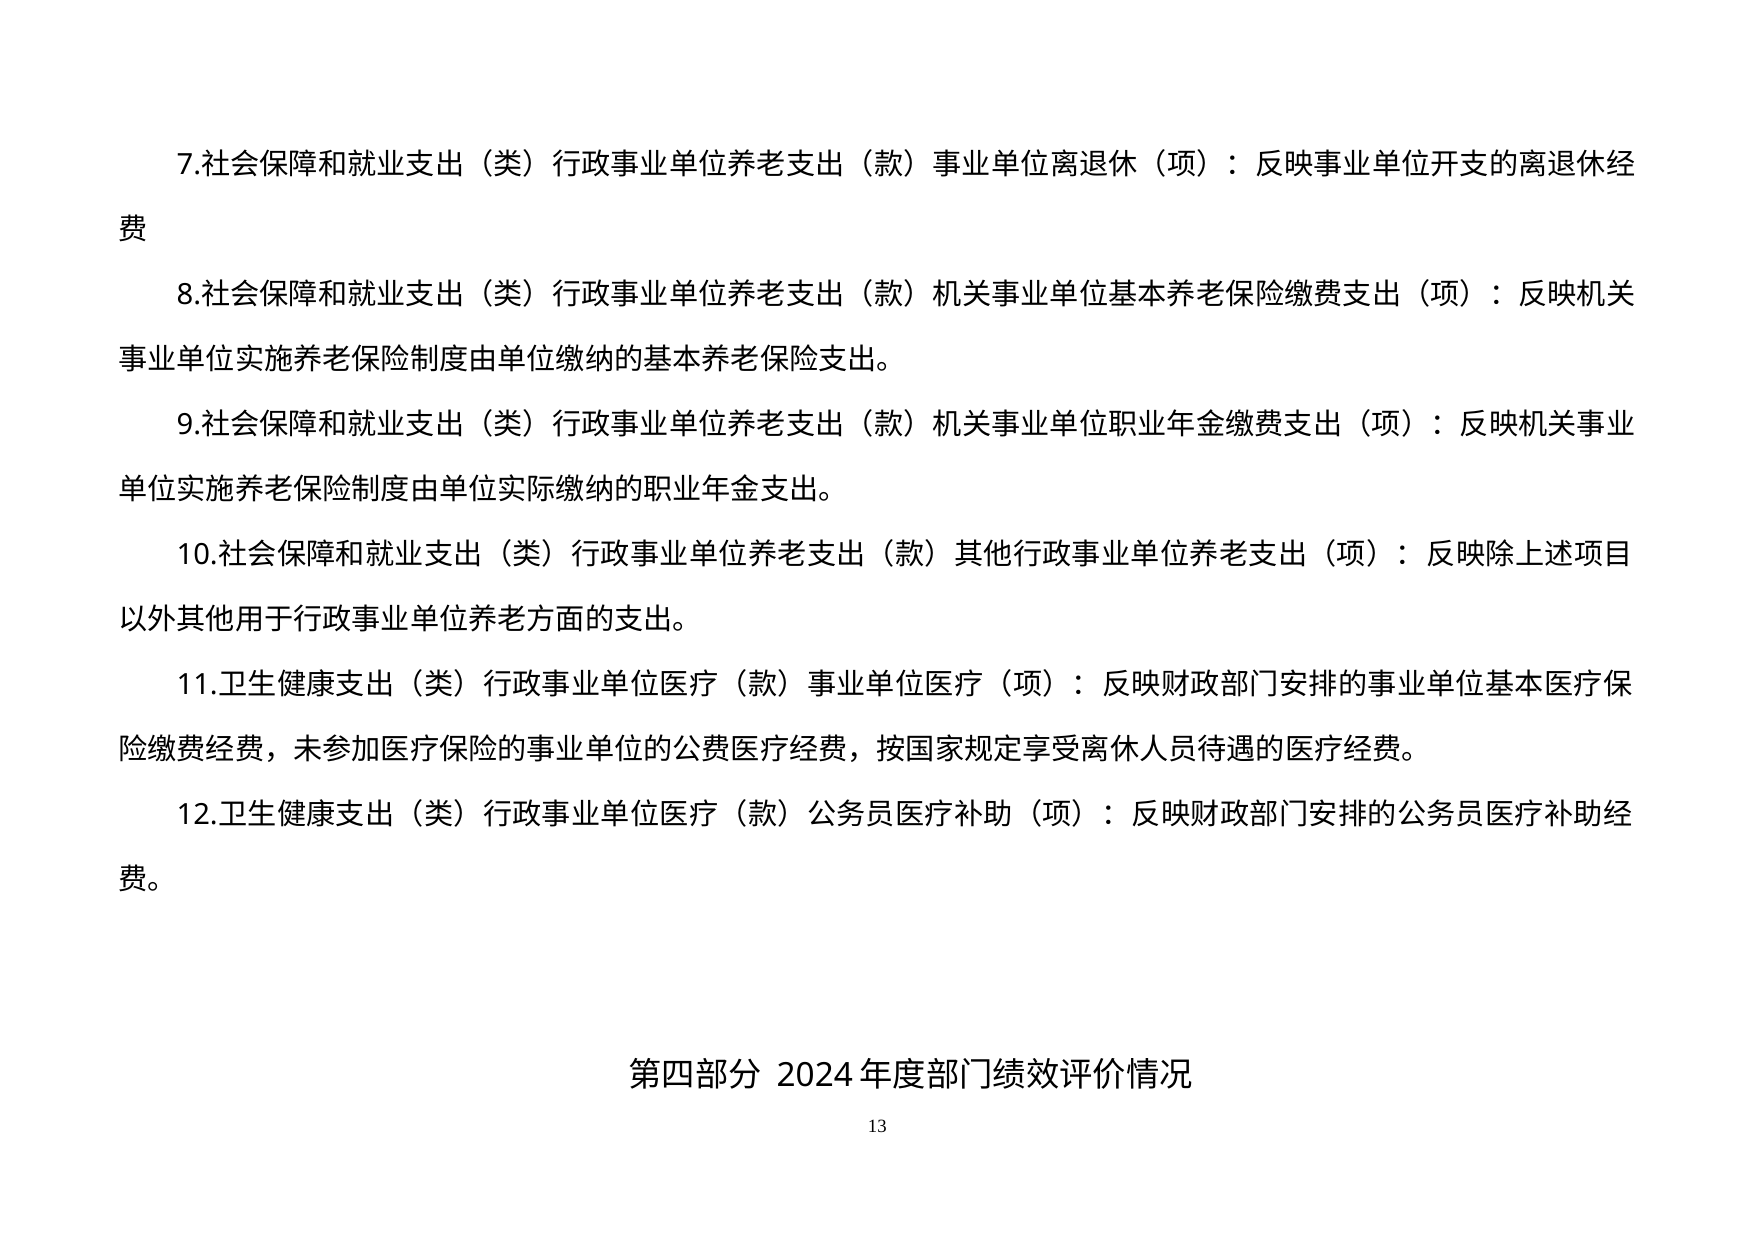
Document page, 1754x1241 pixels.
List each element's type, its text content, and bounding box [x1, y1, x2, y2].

text 9.社会保障和就业支出（类）行政事业单位养老支出（款）机关事业单位职业年金缴费支出（项）：反映机关事业单位实施养老保险制度由单位实际缴纳的职业年金支出。 [118, 389, 1636, 519]
text 10.社会保障和就业支出（类）行政事业单位养老支出（款）其他行政事业单位养老支出（项）：反映除上述项目以外其他用于行政事业单位养老方面的支出。 [118, 519, 1636, 649]
text 7.社会保障和就业支出（类）行政事业单位养老支出（款）事业单位离退休（项）：反映事业单位开支的离退休经费 [118, 129, 1636, 259]
text 8.社会保障和就业支出（类）行政事业单位养老支出（款）机关事业单位基本养老保险缴费支出（项）：反映机关事业单位实施养老保险制度由单位缴纳的基本养老保险支出。 [118, 259, 1636, 389]
text 12.卫生健康支出（类）行政事业单位医疗（款）公务员医疗补助（项）：反映财政部门安排的公务员医疗补助经费。 [118, 779, 1636, 909]
text 11.卫生健康支出（类）行政事业单位医疗（款）事业单位医疗（项）：反映财政部门安排的事业单位基本医疗保险缴费经费，未参加医疗保险的事业单位的公费医疗经费，按国家规定享受离休人员待遇的医疗经费。 [118, 649, 1636, 779]
text 第四部分 2024年度部门绩效评价情况 [118, 1039, 1636, 1104]
